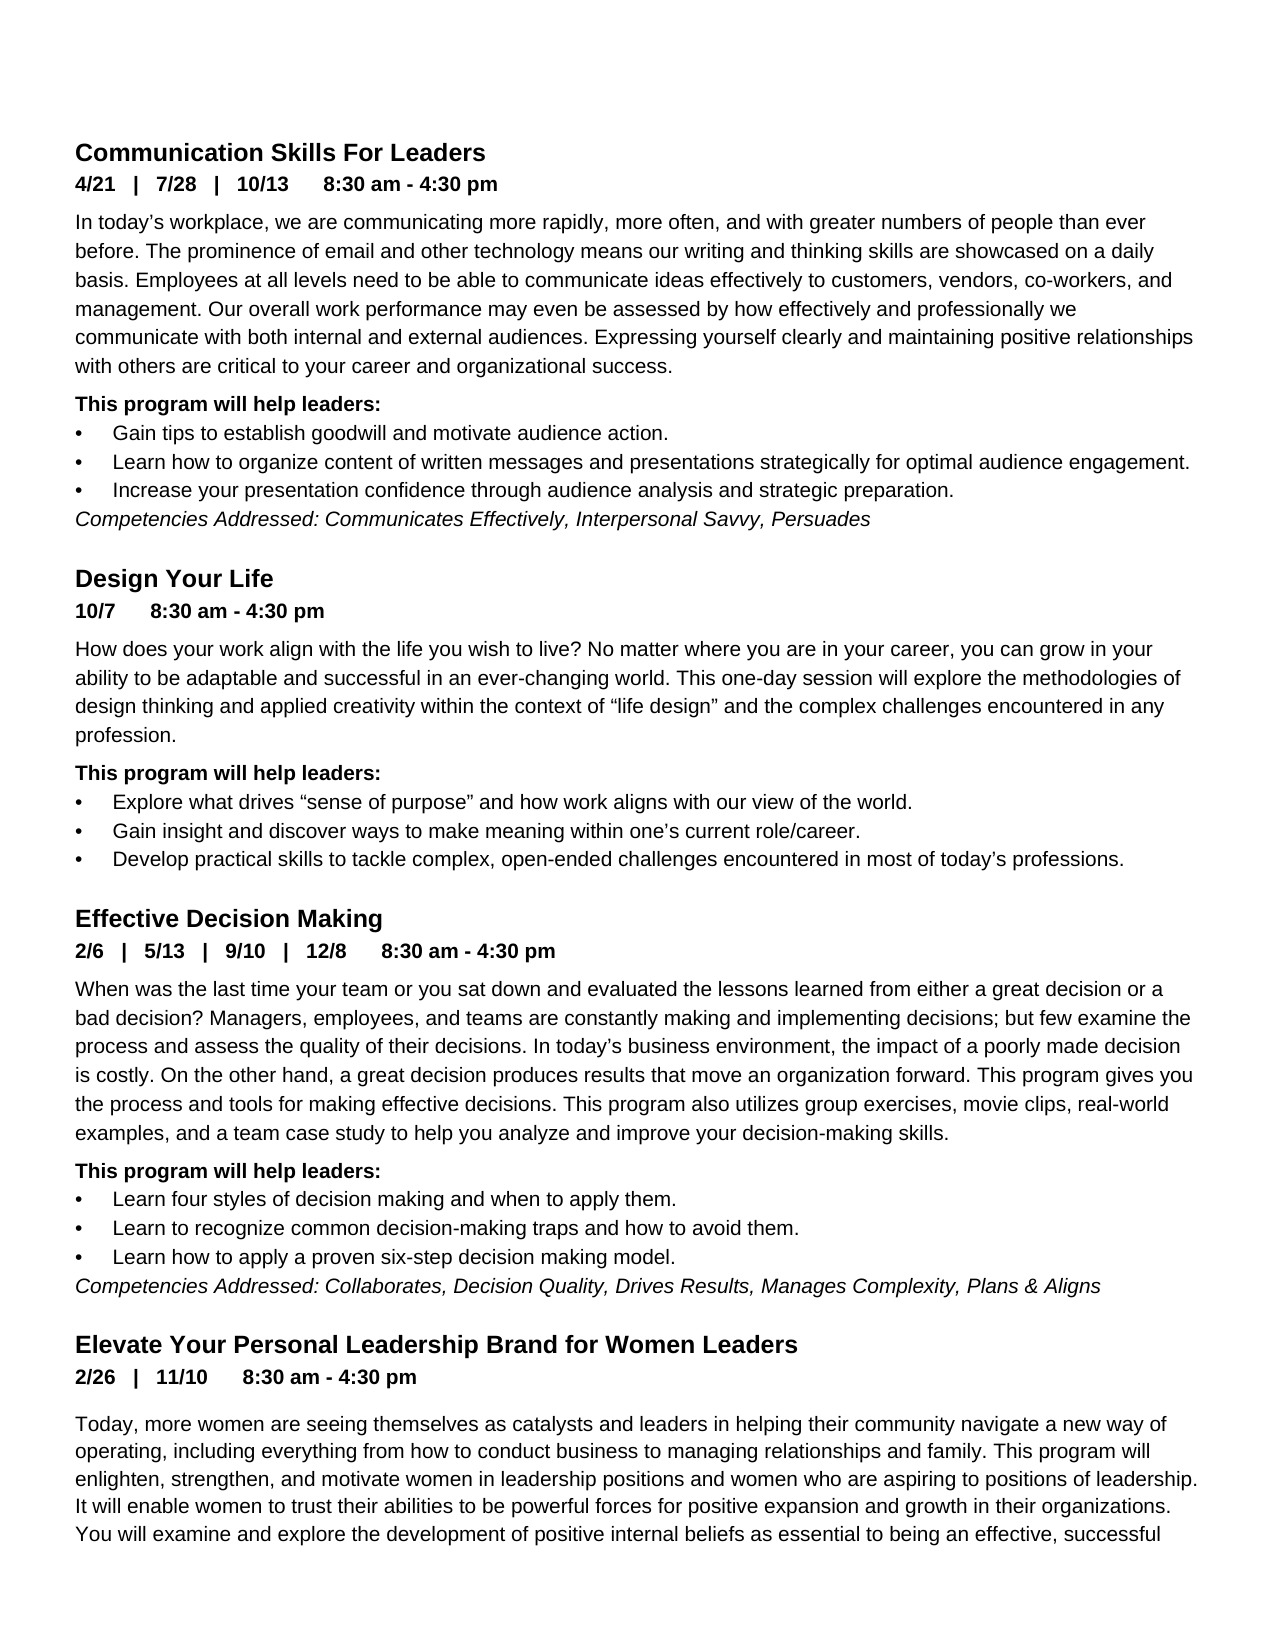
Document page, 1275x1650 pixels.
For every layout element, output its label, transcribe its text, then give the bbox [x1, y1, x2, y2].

text • Explore what drives “sense of purpose” and how work aligns with our view of the world. [75, 790, 1200, 814]
text Communication Skills For Leaders [75, 138, 1200, 166]
text Competencies Addressed: Communicates Effectively, Interpersonal Savvy, Persuades [75, 507, 1200, 531]
text • Gain tips to establish goodwill and motivate audience action. [75, 421, 1200, 445]
text This program will help leaders: [75, 761, 1200, 785]
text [75, 1412, 1200, 1546]
text • Develop practical skills to tackle complex, open-ended challenges encountered in most of today’s professions. [75, 847, 1200, 871]
text 4/21 | 7/28 | 10/13 8:30 am - 4:30 pm [75, 172, 1200, 196]
text This program will help leaders: [75, 1158, 1200, 1182]
text When was the last time your team or you sat down and evaluated the lessons learned from either a great decision or a bad decision? Managers, employees, and teams are constantly making and implementing decisions; but few examine the process and assess the quality of their decisions. In today’s business environment, the impact of a poorly made decision is costly. On the other hand, a great decision produces results that move an organization forward. This program gives you the process and tools for making effective decisions. This program also utilizes group exercises, movie clips, real-world examples, and a team case study to help you analyze and improve your decision-making skills. [75, 977, 1200, 1144]
text This program will help leaders: [75, 392, 1200, 416]
text Design Your Life [75, 564, 1200, 593]
text 10/7 8:30 am - 4:30 pm [75, 598, 1200, 622]
text • Learn how to apply a proven six-step decision making model. [75, 1245, 1200, 1269]
text Elevate Your Personal Leadership Brand for Women Leaders [75, 1330, 1200, 1359]
text • Learn four styles of decision making and when to apply them. [75, 1187, 1200, 1211]
text Effective Decision Making [75, 904, 1200, 933]
text • Learn to recognize common decision-making traps and how to avoid them. [75, 1216, 1200, 1240]
text 2/6 | 5/13 | 9/10 | 12/8 8:30 am - 4:30 pm [75, 938, 1200, 962]
text Competencies Addressed: Collaborates, Decision Quality, Drives Results, Manages Complexity, Plans & Aligns [75, 1273, 1200, 1297]
text • Learn how to organize content of written messages and presentations strategically for optimal audience engagement. [75, 449, 1200, 473]
text How does your work align with the life you wish to live? No matter where you are in your career, you can grow in your ability to be adaptable and successful in an ever-changing world. This one-day session will explore the methodologies of design thinking and applied creativity within the context of “life design” and the complex challenges encountered in any profession. [75, 637, 1200, 747]
text 2/26 | 11/10 8:30 am - 4:30 pm [75, 1365, 1200, 1389]
text • Increase your presentation confidence through audience analysis and strategic preparation. [75, 478, 1200, 502]
text • Gain insight and discover ways to make meaning within one’s current role/career. [75, 818, 1200, 842]
text In today’s workplace, we are communicating more rapidly, more often, and with greater numbers of people than ever before. The prominence of email and other technology means our writing and thinking skills are showcased on a daily basis. Employees at all levels need to be able to communicate ideas effectively to customers, vendors, co-workers, and management. Our overall work performance may even be assessed by how effectively and professionally we communicate with both internal and external audiences. Expressing yourself clearly and maintaining positive relationships with others are critical to your career and organizational success. [75, 210, 1200, 378]
